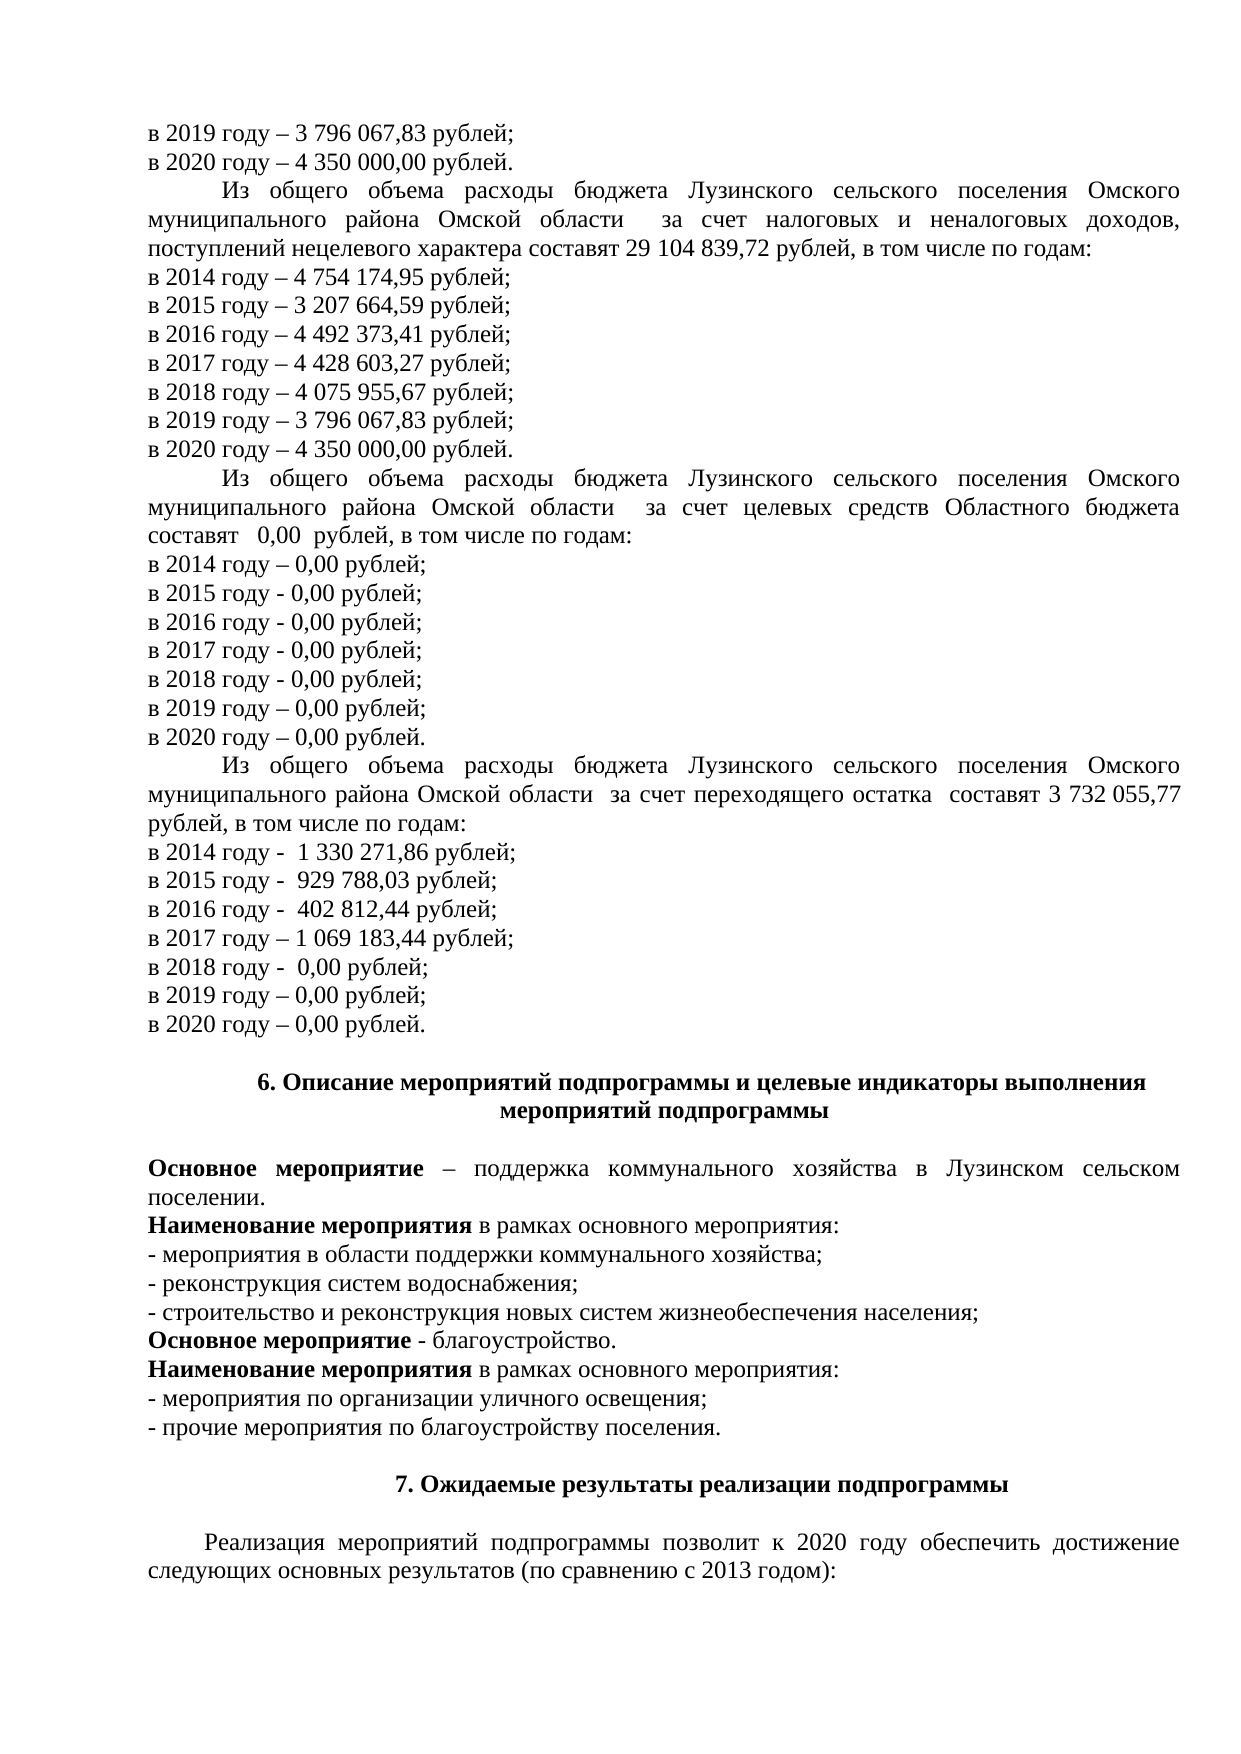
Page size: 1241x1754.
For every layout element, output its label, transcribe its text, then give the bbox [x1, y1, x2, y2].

text в 2016 году - 402 812,44 рублей; [148, 894, 1181, 923]
text 7. Ожидаемые результаты реализации подпрограммы [148, 1469, 1181, 1498]
text Реализация мероприятий подпрограммы позволит к 2020 году обеспечить достижение следующих основных результатов (по сравнению с 2013 годом): [148, 1527, 1181, 1584]
text Основное мероприятие – поддержка коммунального хозяйства в Лузинском сельском поселении. [148, 1153, 1181, 1211]
text в 2015 году – 3 207 664,59 рублей; [148, 291, 1181, 319]
text Из общего объема расходы бюджета Лузинского сельского поселения Омского муниципального района Омской области за счет переходящего остатка составят 3 732 055,77 рублей, в том числе по годам: [148, 751, 1181, 837]
text Наименование мероприятия в рамках основного мероприятия: [148, 1211, 1181, 1239]
text в 2014 году - 1 330 271,86 рублей; [148, 837, 1181, 866]
text - мероприятия по организации уличного освещения; [148, 1383, 1181, 1412]
text в 2014 году – 4 754 174,95 рублей; [148, 262, 1181, 291]
text в 2016 году – 4 492 373,41 рублей; [148, 319, 1181, 348]
text в 2018 году - 0,00 рублей; [148, 664, 1181, 693]
text в 2018 году – 4 075 955,67 рублей; [148, 377, 1181, 406]
text - прочие мероприятия по благоустройству поселения. [148, 1412, 1181, 1441]
text в 2017 году - 0,00 рублей; [148, 636, 1181, 664]
text в 2020 году – 0,00 рублей. [148, 722, 1181, 751]
text в 2018 году - 0,00 рублей; [148, 952, 1181, 981]
text - строительство и реконструкция новых систем жизнеобеспечения населения; [148, 1297, 1181, 1326]
text Из общего объема расходы бюджета Лузинского сельского поселения Омского муниципального района Омской области за счет налоговых и неналоговых доходов, поступлений нецелевого характера составят 29 104 839,72 рублей, в том числе по годам: [148, 176, 1181, 262]
text в 2020 году – 4 350 000,00 рублей. [148, 147, 1181, 176]
text в 2015 году - 929 788,03 рублей; [148, 866, 1181, 894]
text 6. Описание мероприятий подпрограммы и целевые индикаторы выполнения мероприятий подпрограммы [148, 1067, 1181, 1124]
text в 2019 году – 3 796 067,83 рублей; [148, 118, 1181, 147]
text в 2019 году – 0,00 рублей; [148, 981, 1181, 1009]
text Из общего объема расходы бюджета Лузинского сельского поселения Омского муниципального района Омской области за счет целевых средств Областного бюджета составят 0,00 рублей, в том числе по годам: [148, 463, 1181, 549]
text в 2020 году – 4 350 000,00 рублей. [148, 434, 1181, 463]
text в 2017 году – 1 069 183,44 рублей; [148, 923, 1181, 952]
text в 2019 году – 3 796 067,83 рублей; [148, 406, 1181, 434]
text в 2015 году - 0,00 рублей; [148, 578, 1181, 607]
text в 2016 году - 0,00 рублей; [148, 607, 1181, 636]
text в 2019 году – 0,00 рублей; [148, 693, 1181, 722]
text в 2020 году – 0,00 рублей. [148, 1009, 1181, 1038]
text - реконструкция систем водоснабжения; [148, 1268, 1181, 1297]
text Основное мероприятие - благоустройство. [148, 1326, 1181, 1354]
text в 2014 году – 0,00 рублей; [148, 549, 1181, 578]
text в 2017 году – 4 428 603,27 рублей; [148, 348, 1181, 377]
text Наименование мероприятия в рамках основного мероприятия: [148, 1354, 1181, 1383]
text - мероприятия в области поддержки коммунального хозяйства; [148, 1239, 1181, 1268]
